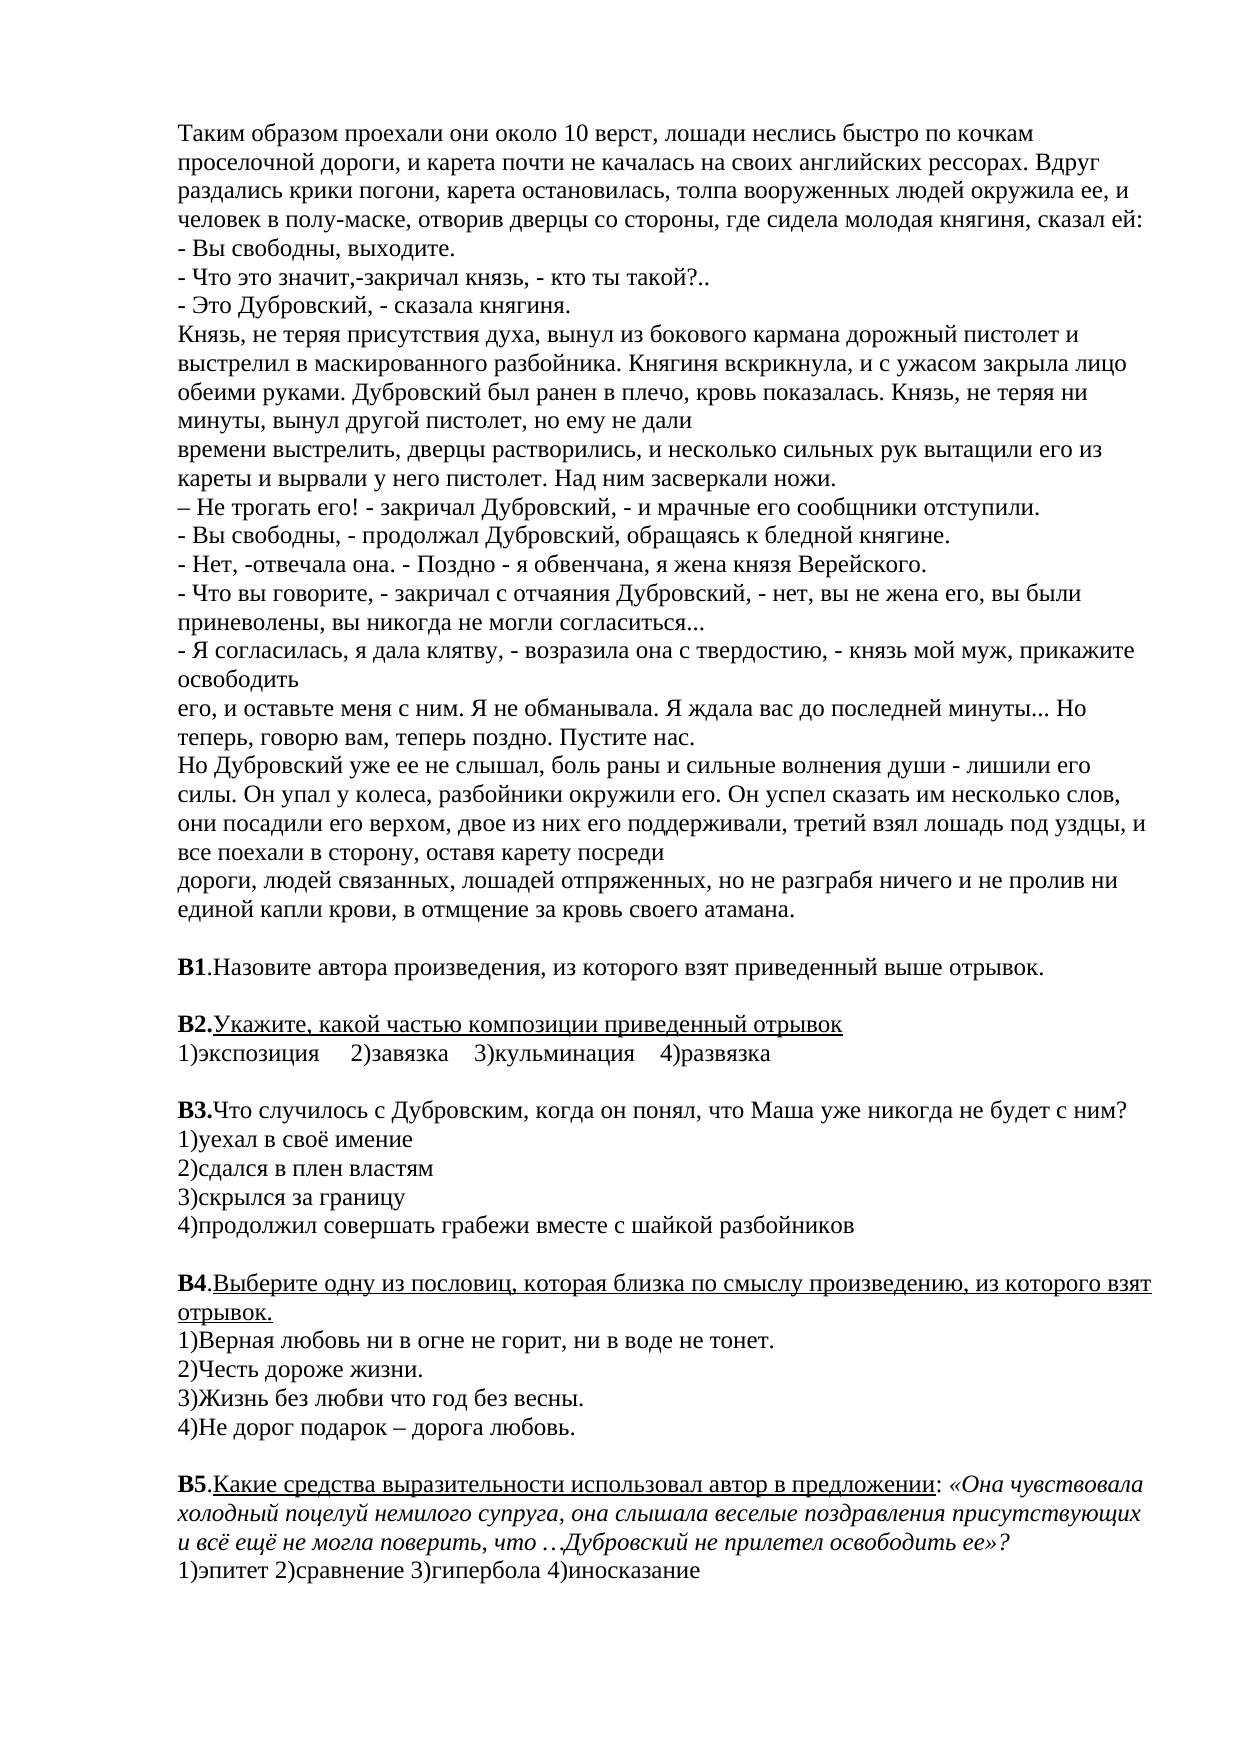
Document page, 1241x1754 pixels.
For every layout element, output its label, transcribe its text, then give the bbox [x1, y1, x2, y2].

text дороги, людей связанных, лошадей отпряженных, но не разграбя ничего и не пролив ни единой капли крови, в отмщение за кровь своего атамана. [177, 866, 1152, 923]
text - Что вы говорите, - закричал с отчаяния Дубровский, - нет, вы не жена его, вы были приневолены, вы никогда не могли согласиться... [177, 578, 1152, 636]
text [177, 118, 1152, 233]
text - Вы свободны, - продолжал Дубровский, обращаясь к бледной княгине. [177, 521, 1152, 549]
text - Что это значит,-закричал князь, - кто ты такой?.. [177, 262, 1152, 291]
text В5.Какие средства выразительности использовал автор в предложении: «Она чувствовала холодный поцелуй немилого супруга, она слышала веселые поздравления присутствующих и всё ещё не могла поверить, что …Дубровский не прилетел освободить ее»? [177, 1441, 1152, 1556]
text 3)Жизнь без любви что год без весны. [177, 1383, 1152, 1412]
text 1)экспозиция 2)завязка 3)кульминация 4)развязка [177, 1038, 1152, 1067]
text 1)эпитет 2)сравнение 3)гипербола 4)иносказание [177, 1556, 1152, 1584]
text - Вы свободны, выходите. [177, 233, 1152, 262]
text – Не трогать его! - закричал Дубровский, - и мрачные его сообщники отступили. [177, 492, 1152, 521]
text 2)Честь дороже жизни. [177, 1354, 1152, 1383]
text В4.Выберите одну из пословиц, которая близка по смыслу произведению, из которого взят отрывок. [177, 1239, 1152, 1326]
text - Я согласилась, я дала клятву, - возразила она с твердостию, - князь мой муж, прикажите освободить [177, 636, 1152, 693]
text 1)уехал в своё имение [177, 1124, 1152, 1153]
text 4)Не дорог подарок – дорога любовь. [177, 1412, 1152, 1441]
text времени выстрелить, дверцы растворились, и несколько сильных рук вытащили его из кареты и вырвали у него пистолет. Над ним засверкали ножи. [177, 434, 1152, 492]
text - Это Дубровский, - сказала княгиня. [177, 291, 1152, 319]
text В1.Назовите автора произведения, из которого взят приведенный выше отрывок. [177, 952, 1152, 981]
text 4)продолжил совершать грабежи вместе с шайкой разбойников [177, 1211, 1152, 1239]
text - Нет, -отвечала она. - Поздно - я обвенчана, я жена князя Верейского. [177, 549, 1152, 578]
text В3.Что случилось с Дубровским, когда он понял, что Маша уже никогда не будет с ним? [177, 1067, 1152, 1124]
text его, и оставьте меня с ним. Я не обманывала. Я ждала вас до последней минуты... Но теперь, говорю вам, теперь поздно. Пустите нас. [177, 693, 1152, 751]
text В2.Укажите, какой частью композиции приведенный отрывок [177, 981, 1152, 1038]
text Князь, не теряя присутствия духа, вынул из бокового кармана дорожный пистолет и выстрелил в маскированного разбойника. Княгиня вскрикнула, и с ужасом закрыла лицо обеими руками. Дубровский был ранен в плечо, кровь показалась. Князь, не теряя ни минуты, вынул другой пистолет, но ему не дали [177, 319, 1152, 434]
text 3)скрылся за границу [177, 1182, 1152, 1211]
text 2)сдался в плен властям [177, 1153, 1152, 1182]
text Но Дубровский уже ее не слышал, боль раны и сильные волнения души - лишили его силы. Он упал у колеса, разбойники окружили его. Он успел сказать им несколько слов, они посадили его верхом, двое из них его поддерживали, третий взял лошадь под уздцы, и все поехали в сторону, оставя карету посреди [177, 751, 1152, 866]
text 1)Верная любовь ни в огне не горит, ни в воде не тонет. [177, 1326, 1152, 1354]
